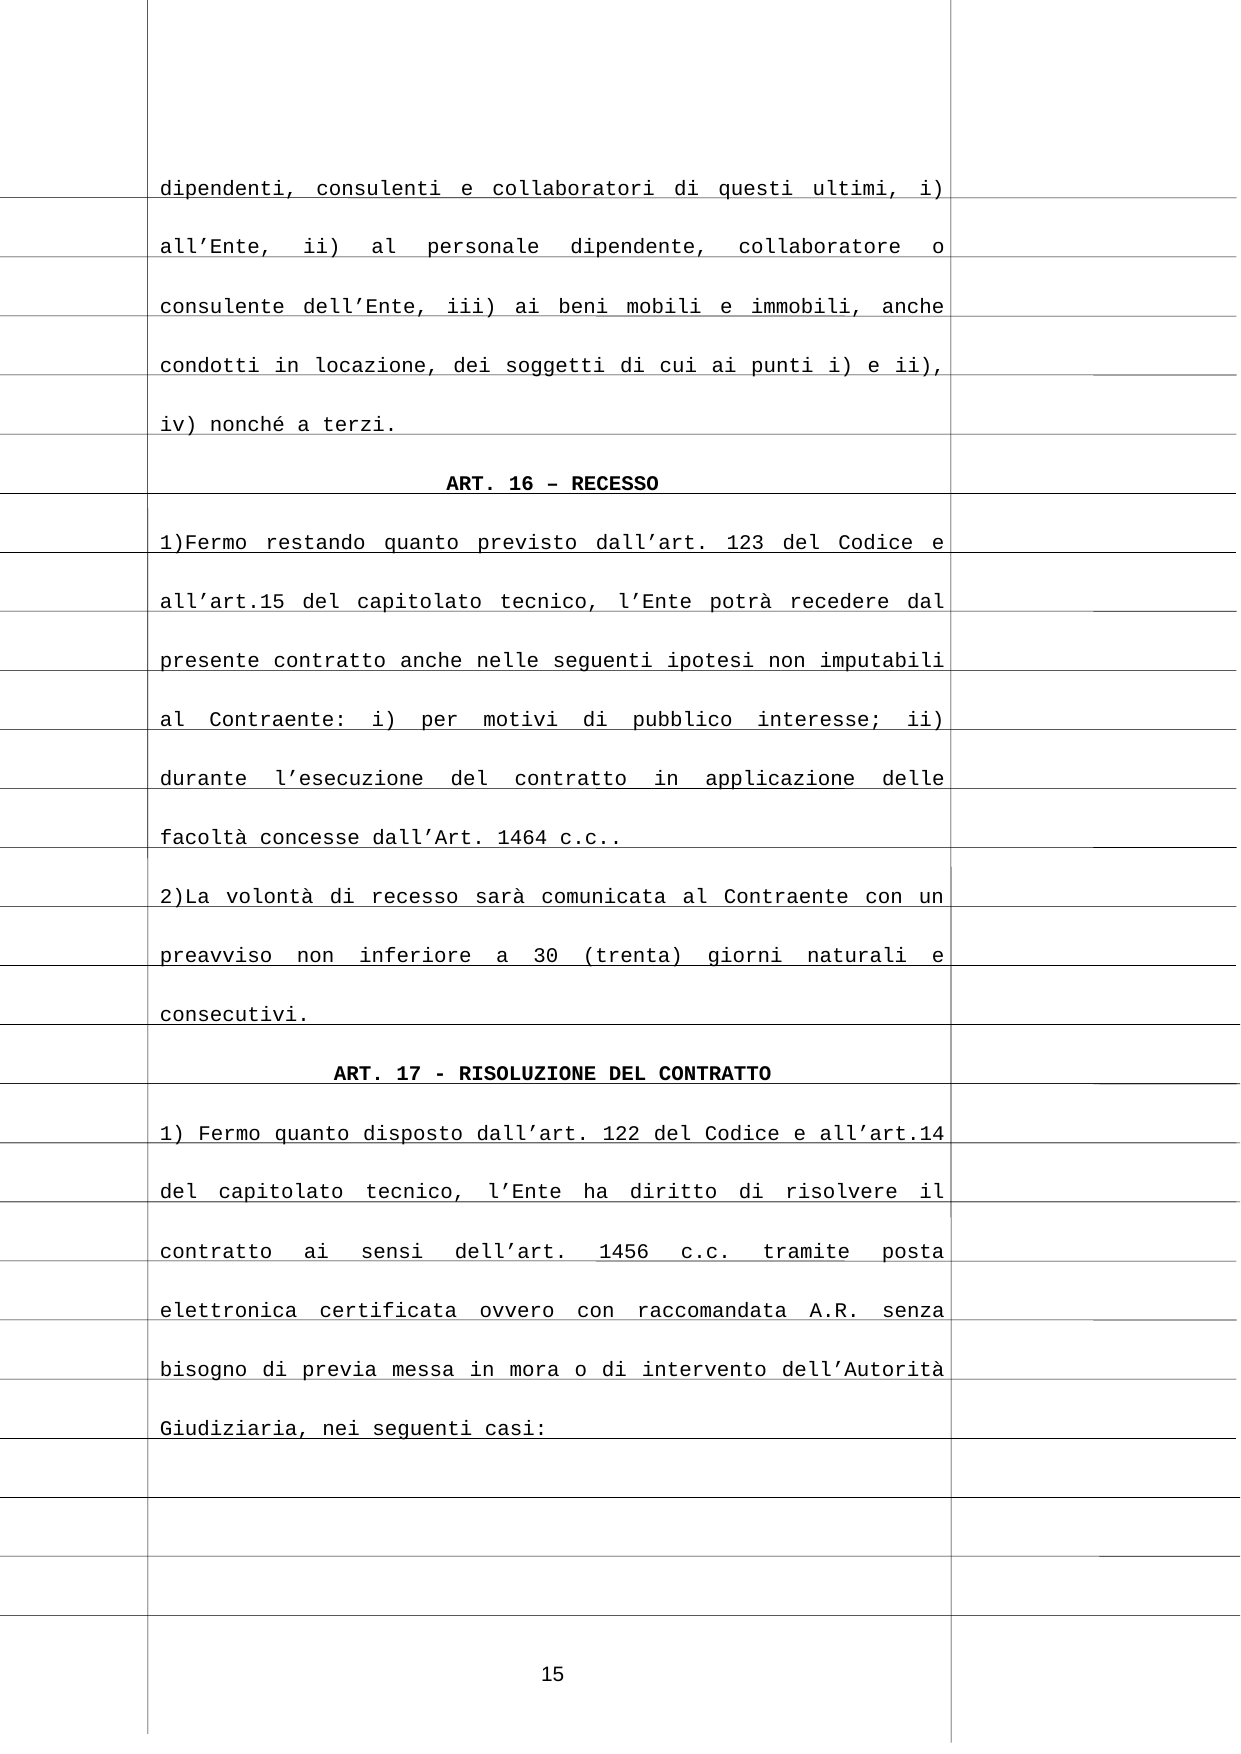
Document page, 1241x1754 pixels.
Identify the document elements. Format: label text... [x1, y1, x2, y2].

list 2)La volontà di recesso sarà comunicata al Contraente con un preavviso non inferiore a 30 (trenta) giorni naturali e consecutivi. [159, 856, 945, 1034]
subtitle ART. 17 - RISOLUZIONE DEL CONTRATTO [159, 1034, 945, 1093]
list ART. 16 – RECESSO [159, 443, 945, 502]
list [159, 148, 945, 443]
list 1) Fermo quanto disposto dall’art. 122 del Codice e all’art.14 del capitolato tecnico, l’Ente ha diritto di risolvere il contratto ai sensi dell’art. 1456 c.c. tramite posta elettronica certificata ovvero con raccomandata A.R. senza bisogno di previa messa in mora o di intervento dell’Autorità Giudiziaria, nei seguenti casi: [159, 1093, 945, 1447]
list 1)Fermo restando quanto previsto dall’art. 123 del Codice e all’art.15 del capitolato tecnico, l’Ente potrà recedere dal presente contratto anche nelle seguenti ipotesi non imputabili al Contraente: i) per motivi di pubblico interesse; ii) durante l’esecuzione del contratto in applicazione delle facoltà concesse dall’Art. 1464 c.c.. [159, 502, 945, 856]
